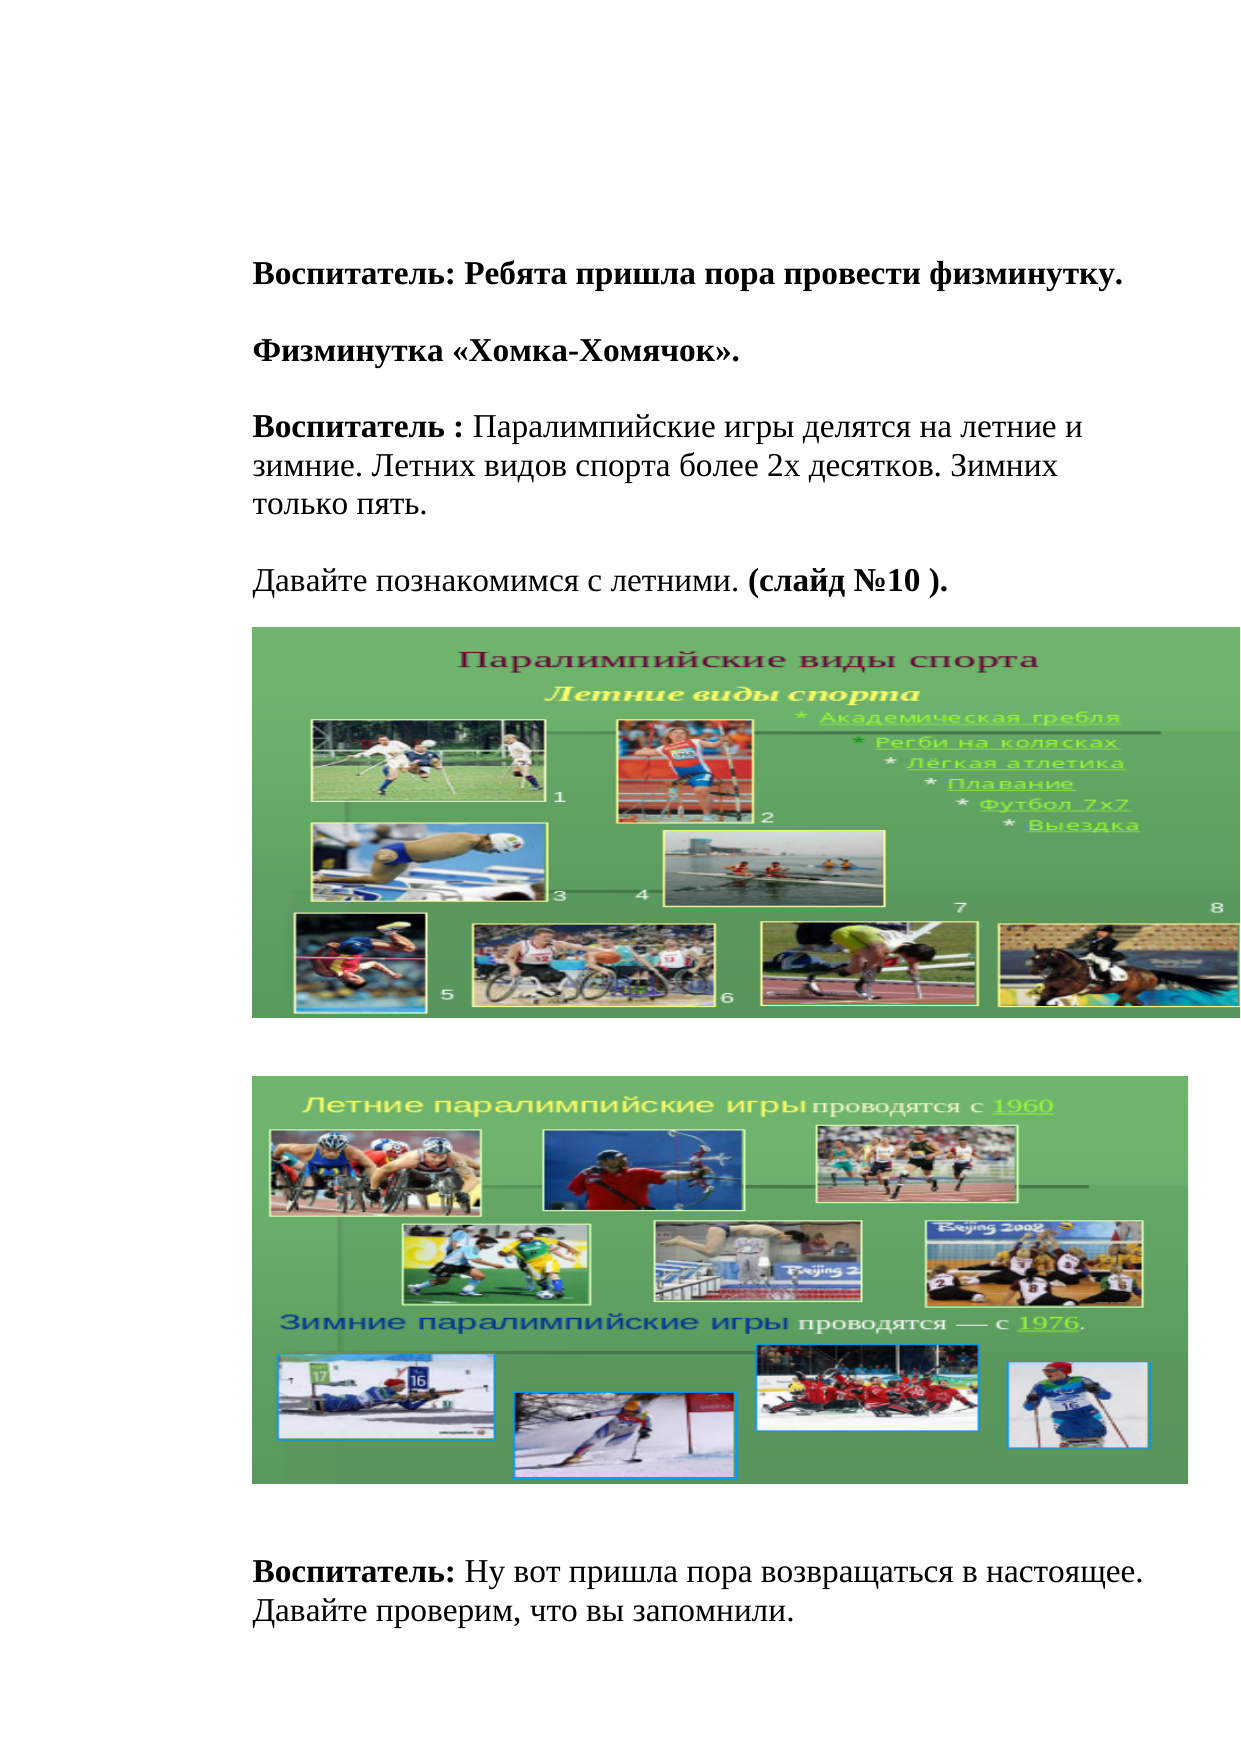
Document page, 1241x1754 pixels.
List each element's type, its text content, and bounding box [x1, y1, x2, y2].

text Воспитатель: Ребята пришла пора провести физминутку. Физминутка «Хомка-Хомячок». Воспитатель : Паралимпийские игры делятся на летние и зимние. Летних видов спорта более 2х десятков. Зимних только пять. Давайте познакомимся с летними. (слайд №10 ). [252, 253, 1152, 598]
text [252, 1484, 1152, 1628]
